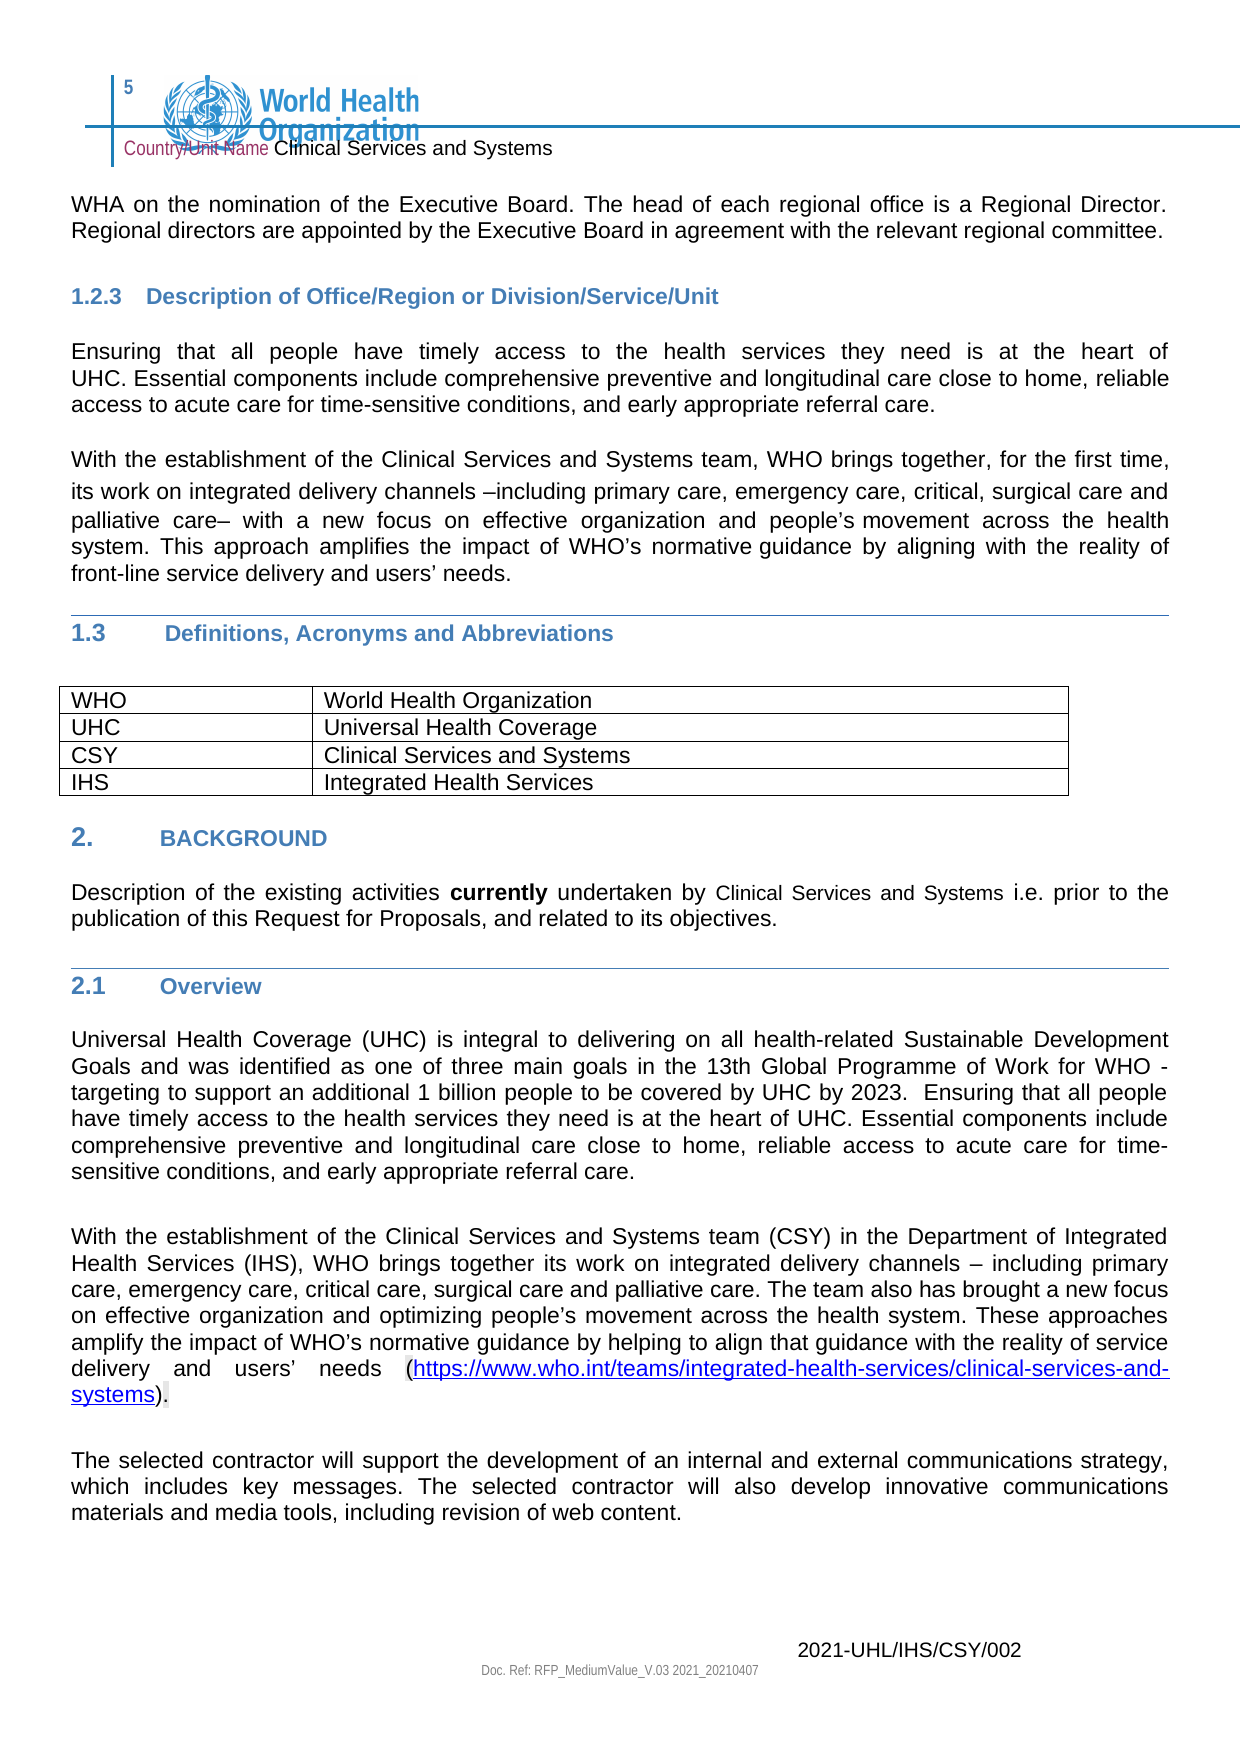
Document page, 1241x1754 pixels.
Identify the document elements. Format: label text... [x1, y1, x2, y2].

table_cell Universal Health Coverage [313, 714, 1068, 741]
table_cell Integrated Health Services [313, 769, 1068, 795]
table_cell Clinical Services and Systems [313, 742, 1068, 768]
picture [375, 145, 383, 154]
subtitle BACKGROUND [71, 821, 1169, 853]
text Universal Health Coverage (UHC) is integral to delivering on all health-related Sustainable Development Goals and was identified as one of three main goals in the 13th Global Programme of Work for WHO - targeting to support an additional 1 billion people to be covered by UHC by 2023. Ensuring that all people have timely access to the health services they need is at the heart of UHC. Essential components include comprehensive preventive and longitudinal care close to home, reliable access to acute care for time-sensitive conditions, and early appropriate referral care. [71, 1026, 1169, 1184]
subtitle Overview [71, 969, 1169, 1000]
table_cell CSY [60, 742, 312, 768]
text With the establishment of the Clinical Services and Systems team, WHO brings together, for the first time, its work on integrated delivery channels –including primary care, emergency care, critical, surgical care and palliative care– with a new focus on effective organization and people’s movement across the health system. This approach amplifies the impact of WHO’s normative guidance by aligning with the reality of front-line service delivery and users’ needs. [71, 446, 1169, 586]
subtitle Description of Office/Region or Division/Service/Unit [71, 283, 1169, 309]
table_cell IHS [60, 769, 312, 795]
text The selected contractor will support the development of an internal and external communications strategy, which includes key messages. The selected contractor will also develop innovative communications materials and media tools, including revision of web content. [71, 1447, 1169, 1526]
picture [226, 144, 231, 154]
text Description of the existing activities currently undertaken by i.e. prior to the publication of this Request for Proposals, and related to its objectives. [71, 879, 1169, 932]
picture [163, 128, 419, 154]
text With the establishment of the Clinical Services and Systems team (CSY) in the Department of Integrated Health Services (IHS), WHO brings together its work on integrated delivery channels – including primary care, emergency care, critical care, surgical care and palliative care. The team also has brought a new focus on effective organization and optimizing people’s movement across the health system. These approaches amplify the impact of WHO’s normative guidance by helping to align that guidance with the reality of service delivery and users’ needs (https://www.who.int/teams/integrated-health-services/clinical-services-and-systems). [71, 1223, 1169, 1408]
text Ensuring that all people have timely access to the health services they need is at the heart of UHC. Essential components include comprehensive preventive and longitudinal care close to home, reliable access to acute care for time-sensitive conditions, and early appropriate referral care. [71, 338, 1169, 417]
picture [301, 145, 306, 154]
table_header World Health Organization [313, 687, 1068, 713]
table_cell UHC [60, 714, 312, 741]
picture [163, 75, 419, 125]
table_header WHO [60, 687, 312, 713]
subtitle Definitions, Acronyms and Abbreviations [71, 616, 1169, 647]
